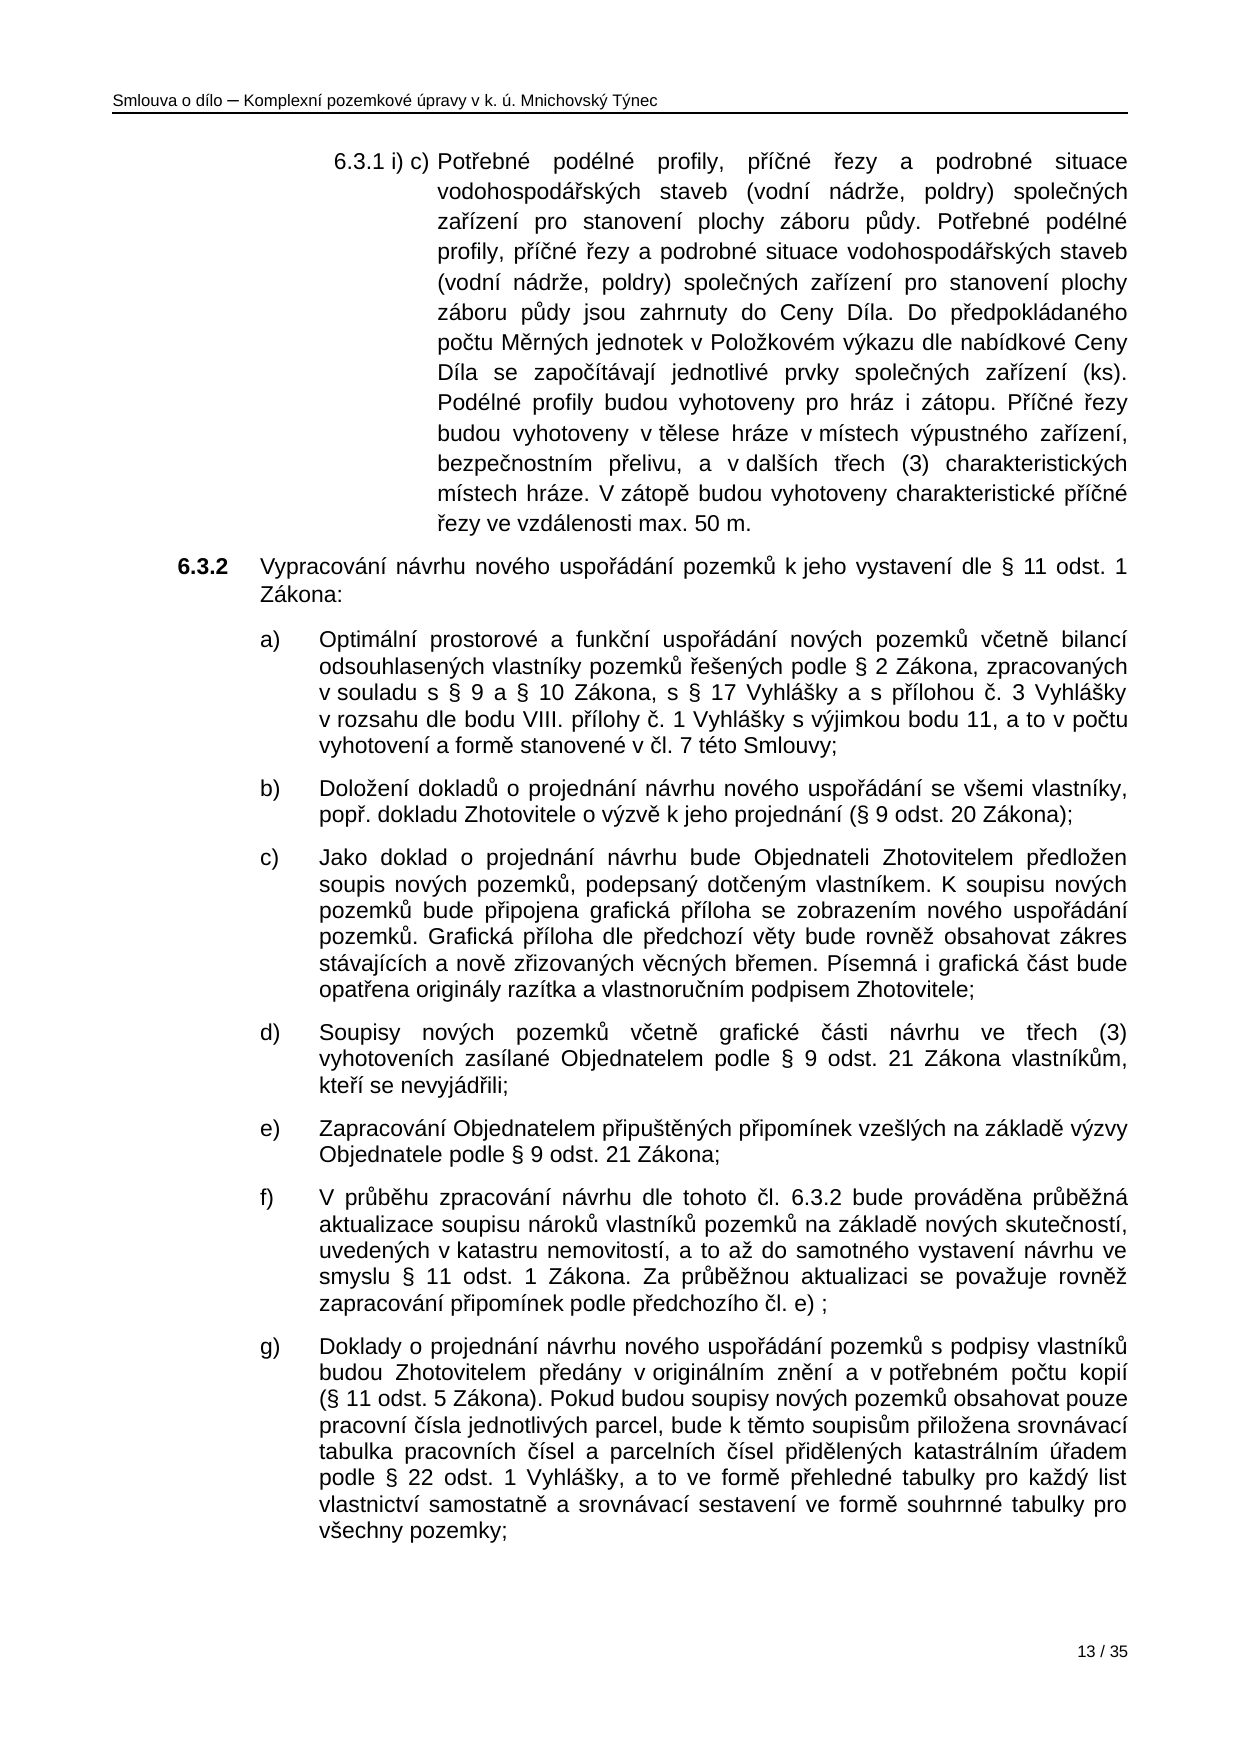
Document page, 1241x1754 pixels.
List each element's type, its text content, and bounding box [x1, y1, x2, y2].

list Doložení dokladů o projednání návrhu nového uspořádání se všemi vlastníky, popř. dokladu Zhotovitele o výzvě k jeho projednání (§ 9 odst. 20 Zákona); [260, 775, 1128, 828]
list Jako doklad o projednání návrhu bude Objednateli Zhotovitelem předložen soupis nových pozemků, podepsaný dotčeným vlastníkem. K soupisu nových pozemků bude připojena grafická příloha se zobrazením nového uspořádání pozemků. Grafická příloha dle předchozí věty bude rovněž obsahovat zákres stávajících a nově zřizovaných věcných břemen. Písemná i grafická část bude opatřena originály razítka a vlastnoručním podpisem Zhotovitele; [260, 844, 1128, 1002]
list V průběhu zpracování návrhu dle tohoto čl. 6.3.2 bude prováděna průběžná aktualizace soupisu nároků vlastníků pozemků na základě nových skutečností, uvedených v katastru nemovitostí, a to až do samotného vystavení návrhu ve smyslu § 11 odst. 1 Zákona. Za průběžnou aktualizaci se považuje rovněž zapracování připomínek podle předchozího čl. e) ; [260, 1184, 1128, 1316]
list Soupisy nových pozemků včetně grafické části návrhu ve třech (3) vyhotoveních zasílané Objednatelem podle § 9 odst. 21 Zákona vlastníkům, kteří se nevyjádřili; [260, 1019, 1128, 1098]
list Optimální prostorové a funkční uspořádání nových pozemků včetně bilancí odsouhlasených vlastníky pozemků řešených podle § 2 Zákona, zpracovaných v souladu s § 9 a § 10 Zákona, s § 17 Vyhlášky a s přílohou č. 3 Vyhlášky v rozsahu dle bodu VIII. přílohy č. 1 Vyhlášky s výjimkou bodu 11, a to v počtu vyhotovení a formě stanovené v čl. 7 této Smlouvy; [260, 626, 1128, 758]
list Doklady o projednání návrhu nového uspořádání pozemků s podpisy vlastníků budou Zhotovitelem předány v originálním znění a v potřebném počtu kopií (§ 11 odst. 5 Zákona). Pokud budou soupisy nových pozemků obsahovat pouze pracovní čísla jednotlivých parcel, bude k těmto soupisům přiložena srovnávací tabulka pracovních čísel a parcelních čísel přidělených katastrálním úřadem podle § 22 odst. 1 Vyhlášky, a to ve formě přehledné tabulky pro každý list vlastnictví samostatně a srovnávací sestavení ve formě souhrnné tabulky pro všechny pozemky; [260, 1333, 1128, 1543]
text Vypracování návrhu nového uspořádání pozemků k jeho vystavení dle § 11 odst. 1 Zákona: [177, 553, 1128, 608]
list Zapracování Objednatelem připuštěných připomínek vzešlých na základě výzvy Objednatele podle § 9 odst. 21 Zákona; [260, 1115, 1128, 1167]
list Potřebné podélné profily, příčné řezy a podrobné situace vodohospodářských staveb (vodní nádrže, poldry) společných zařízení pro stanovení plochy záboru půdy. Potřebné podélné profily, příčné řezy a podrobné situace vodohospodářských staveb (vodní nádrže, poldry) společných zařízení pro stanovení plochy záboru půdy jsou zahrnuty do Ceny Díla. Do předpokládaného počtu Měrných jednotek v Položkovém výkazu dle nabídkové Ceny Díla se započítávají jednotlivé prvky společných zařízení (ks). Podélné profily budou vyhotoveny pro hráz i zátopu. Příčné řezy budou vyhotoveny v tělese hráze v místech výpustného zařízení, bezpečnostním přelivu, a v dalších třech (3) charakteristických místech hráze. V zátopě budou vyhotoveny charakteristické příčné řezy ve vzdálenosti max. 50 m. [334, 148, 1128, 537]
